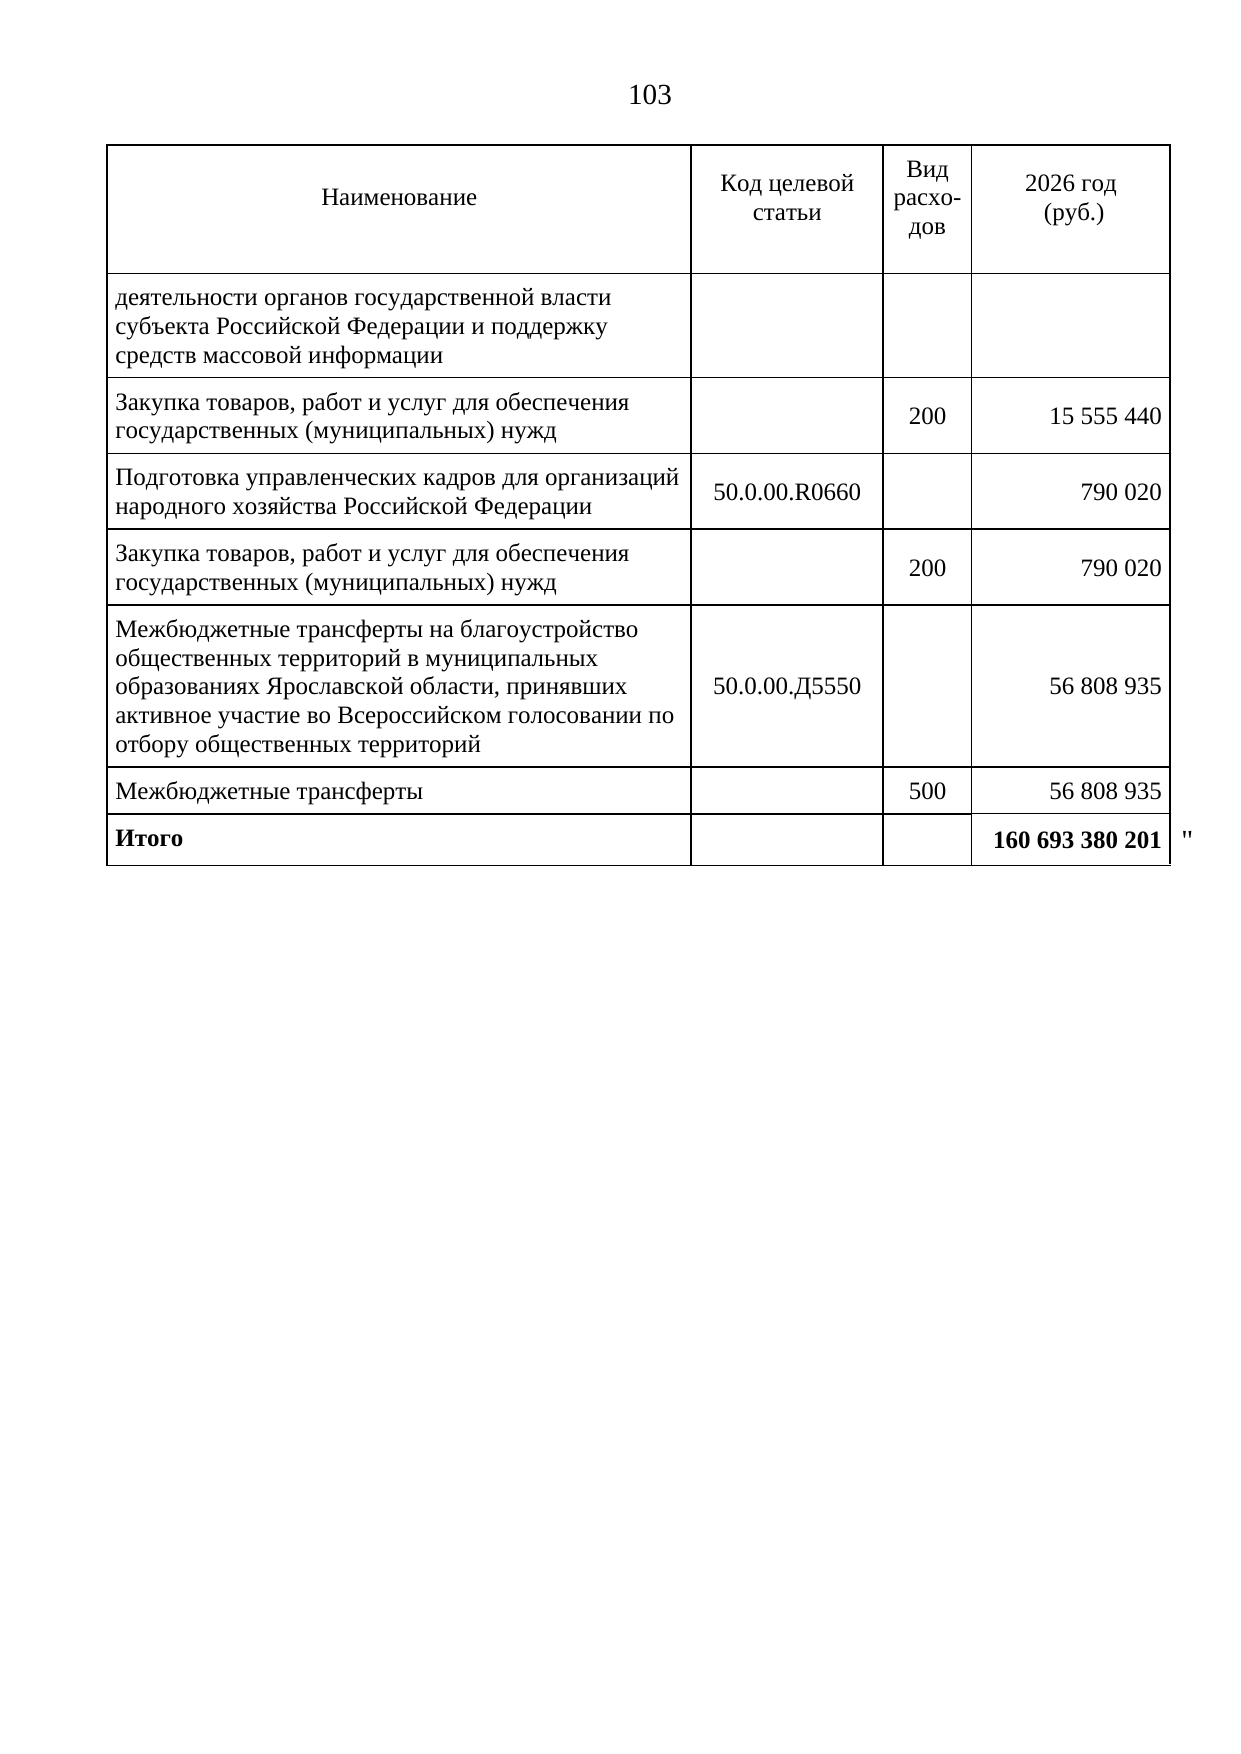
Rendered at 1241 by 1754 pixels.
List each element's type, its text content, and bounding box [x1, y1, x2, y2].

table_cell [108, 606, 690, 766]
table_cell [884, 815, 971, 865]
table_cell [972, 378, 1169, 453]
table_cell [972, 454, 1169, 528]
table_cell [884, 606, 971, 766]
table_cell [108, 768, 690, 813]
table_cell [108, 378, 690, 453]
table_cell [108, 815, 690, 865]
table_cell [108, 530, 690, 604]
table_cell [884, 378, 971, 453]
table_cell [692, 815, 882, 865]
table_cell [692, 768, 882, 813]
table_header 2026 год (руб.) [972, 146, 1169, 272]
table_header Код целевой статьи [692, 146, 882, 272]
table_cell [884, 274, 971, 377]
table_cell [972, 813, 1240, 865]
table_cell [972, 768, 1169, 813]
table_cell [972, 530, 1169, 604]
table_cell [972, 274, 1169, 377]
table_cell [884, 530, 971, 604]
table_header Вид расхо- дов [884, 146, 971, 272]
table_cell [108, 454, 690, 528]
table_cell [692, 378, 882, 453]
table_header Наименование [108, 146, 690, 272]
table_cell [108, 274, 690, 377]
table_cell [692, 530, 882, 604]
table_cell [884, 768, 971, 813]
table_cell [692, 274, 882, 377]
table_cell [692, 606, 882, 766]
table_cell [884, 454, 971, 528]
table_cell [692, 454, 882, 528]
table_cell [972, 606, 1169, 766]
